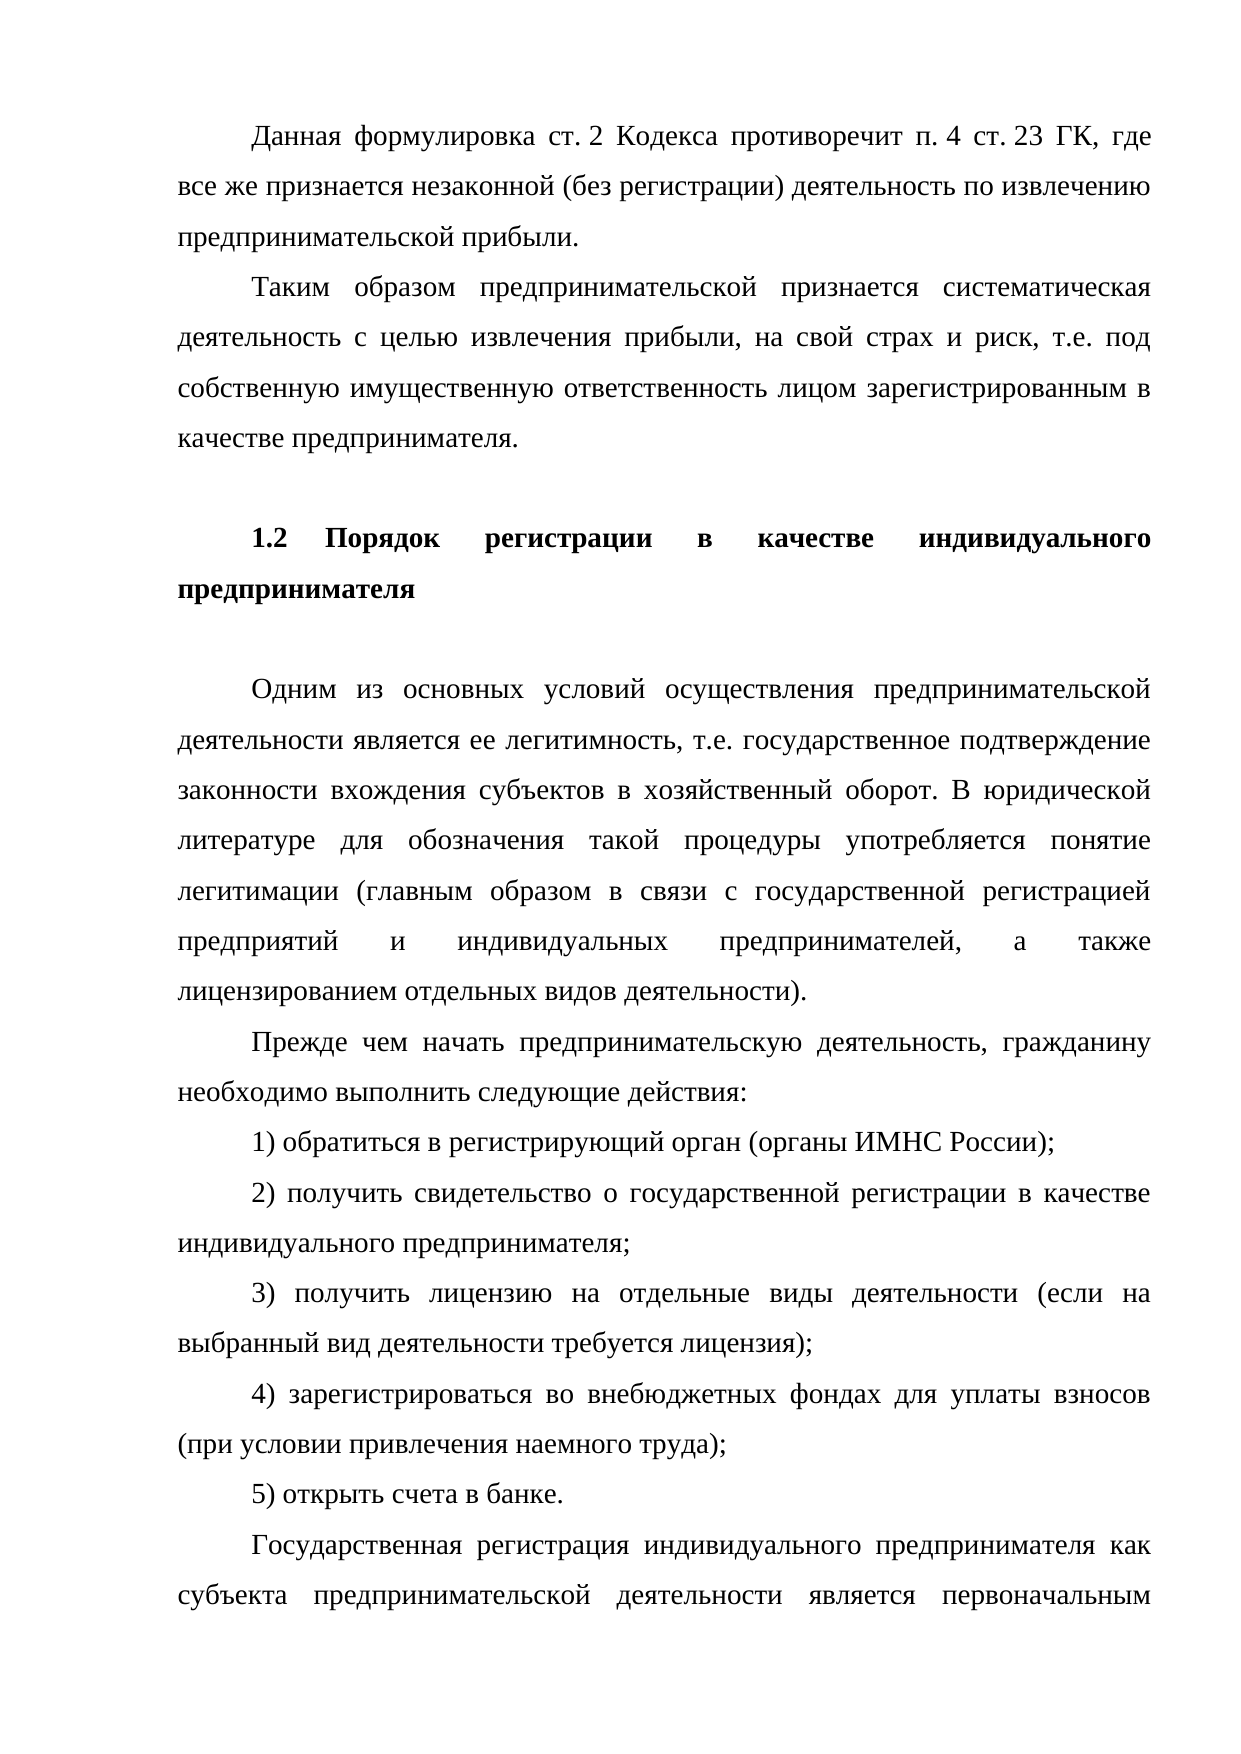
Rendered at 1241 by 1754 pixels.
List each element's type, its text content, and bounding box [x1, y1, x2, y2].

list Порядок регистрации в качестве индивидуального предпринимателя [177, 521, 1152, 604]
text Данная формулировка ст. 2 Кодекса противоречит п. 4 ст. 23 ГК, где все же признается незаконной (без регистрации) деятельность по извлечению предпринимательской прибыли. [177, 118, 1152, 252]
text Одним из основных условий осуществления предпринимательской деятельности является ее легитимность, т.е. государственное подтверждение законности вхождения субъектов в хозяйственный оборот. В юридической литературе для обозначения такой процедуры употребляется понятие легитимации (главным образом в связи с государственной регистрацией предприятий и индивидуальных предпринимателей, а также лицензированием отдельных видов деятельности). [177, 672, 1152, 1007]
text 5) открыть счета в банке. [177, 1477, 1152, 1510]
text 2) получить свидетельство о государственной регистрации в качестве индивидуального предпринимателя; [177, 1175, 1152, 1258]
text 3) получить лицензию на отдельные виды деятельности (если на выбранный вид деятельности требуется лицензия); [177, 1275, 1152, 1359]
text Таким образом предпринимательской признается систематическая деятельность с целью извлечения прибыли, на свой страх и риск, т.е. под собственную имущественную ответственность лицом зарегистрированным в качестве предпринимателя. [177, 269, 1152, 453]
text Прежде чем начать предпринимательскую деятельность, гражданину необходимо выполнить следующие действия: [177, 1024, 1152, 1108]
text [177, 1527, 1152, 1611]
text 4) зарегистрироваться во внебюджетных фондах для уплаты взносов (при условии привлечения наемного труда); [177, 1376, 1152, 1460]
text 1) обратиться в регистрирующий орган (органы ИМНС России); [177, 1124, 1152, 1158]
